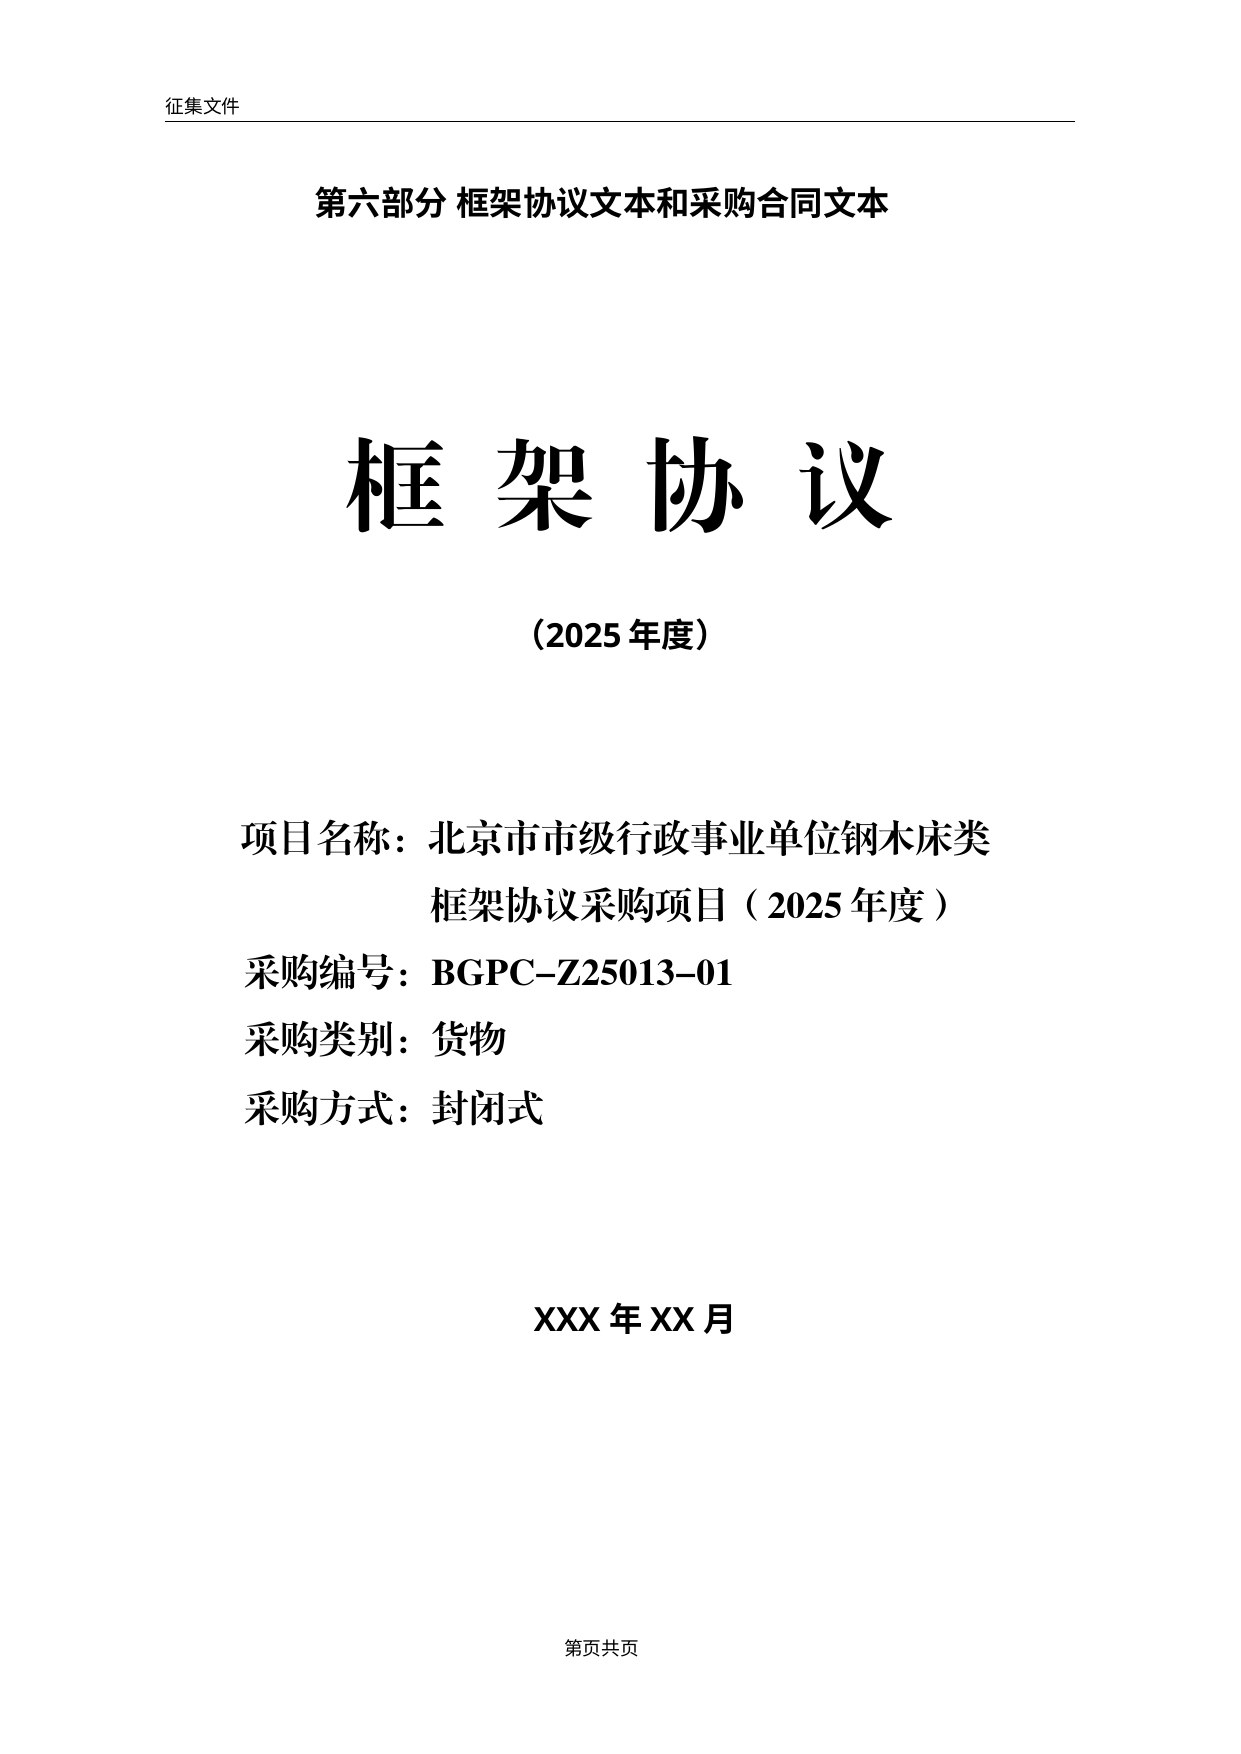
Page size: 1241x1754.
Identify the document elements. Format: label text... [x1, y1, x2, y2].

list 框 架 协 议 [165, 430, 1075, 549]
text 框架协议文本和采购合同文本 [165, 177, 1075, 225]
list 采购方式：封闭式 [165, 1087, 1075, 1132]
text 项目名称：北京市市级行政事业单位钢木床类 [165, 817, 1075, 862]
list （2025年度） [165, 608, 1075, 657]
text 采购编号：BGPC-Z25013-01 [165, 951, 1075, 996]
list XXX 年 XX 月 [165, 1292, 1075, 1341]
text 采购类别：货物 [165, 1018, 1075, 1063]
text 框架协议采购项目（2025年度） [165, 884, 1075, 929]
